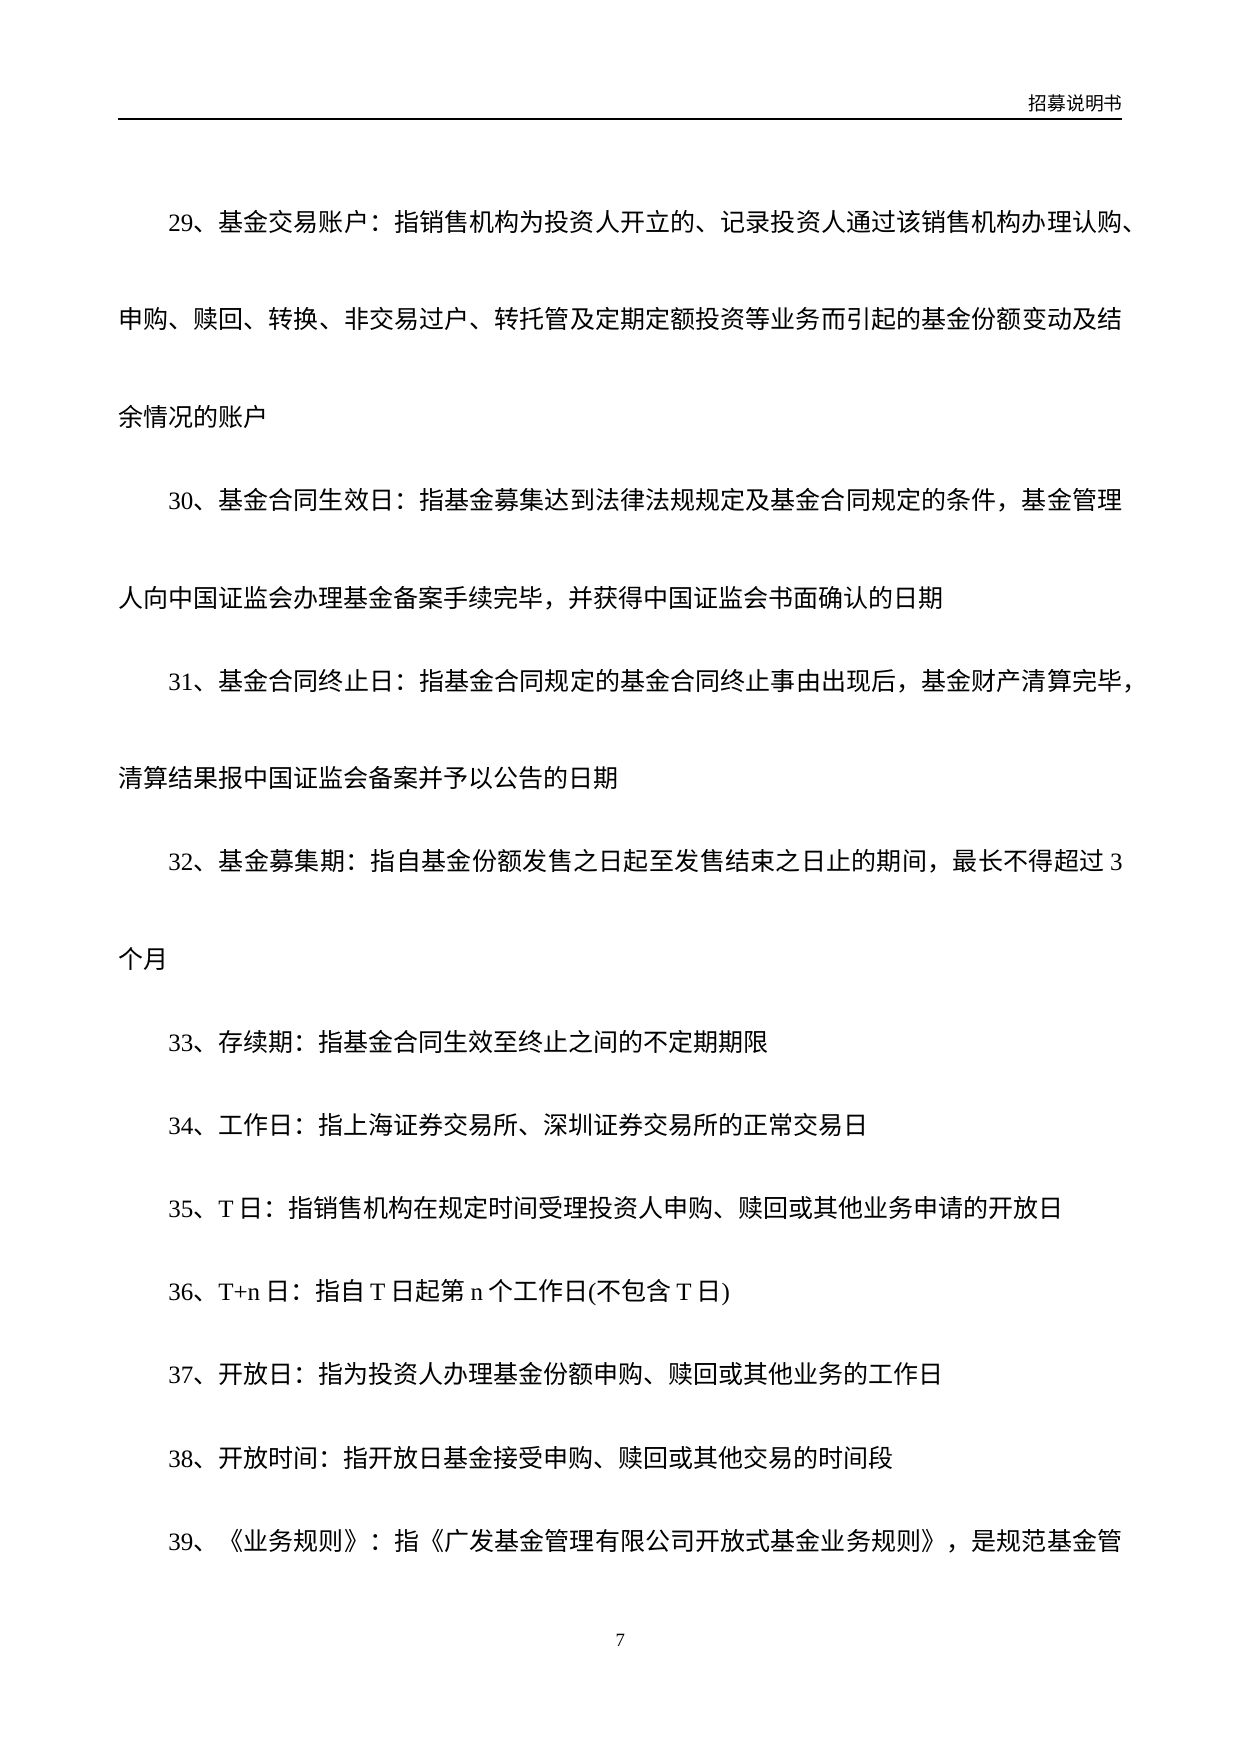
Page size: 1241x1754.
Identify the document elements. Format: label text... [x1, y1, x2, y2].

text 32、基金募集期：指自基金份额发售之日起至发售结束之日止的期间，最长不得超过3个月 [118, 827, 1122, 990]
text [118, 1507, 1122, 1572]
text 38、开放时间：指开放日基金接受申购、赎回或其他交易的时间段 [118, 1424, 1122, 1489]
text 36、T+n日：指自T日起第n个工作日(不包含T日) [118, 1257, 1122, 1322]
text 33、存续期：指基金合同生效至终止之间的不定期期限 [118, 1008, 1122, 1073]
text 34、工作日：指上海证券交易所、深圳证券交易所的正常交易日 [118, 1091, 1122, 1156]
text 29、基金交易账户：指销售机构为投资人开立的、记录投资人通过该销售机构办理认购、申购、赎回、转换、非交易过户、转托管及定期定额投资等业务而引起的基金份额变动及结余情况的账户 [118, 188, 1122, 448]
text 37、开放日：指为投资人办理基金份额申购、赎回或其他业务的工作日 [118, 1341, 1122, 1406]
text 31、基金合同终止日：指基金合同规定的基金合同终止事由出现后，基金财产清算完毕，清算结果报中国证监会备案并予以公告的日期 [118, 647, 1122, 809]
text 30、基金合同生效日：指基金募集达到法律法规规定及基金合同规定的条件，基金管理人向中国证监会办理基金备案手续完毕，并获得中国证监会书面确认的日期 [118, 466, 1122, 629]
text 35、T日：指销售机构在规定时间受理投资人申购、赎回或其他业务申请的开放日 [118, 1174, 1122, 1239]
